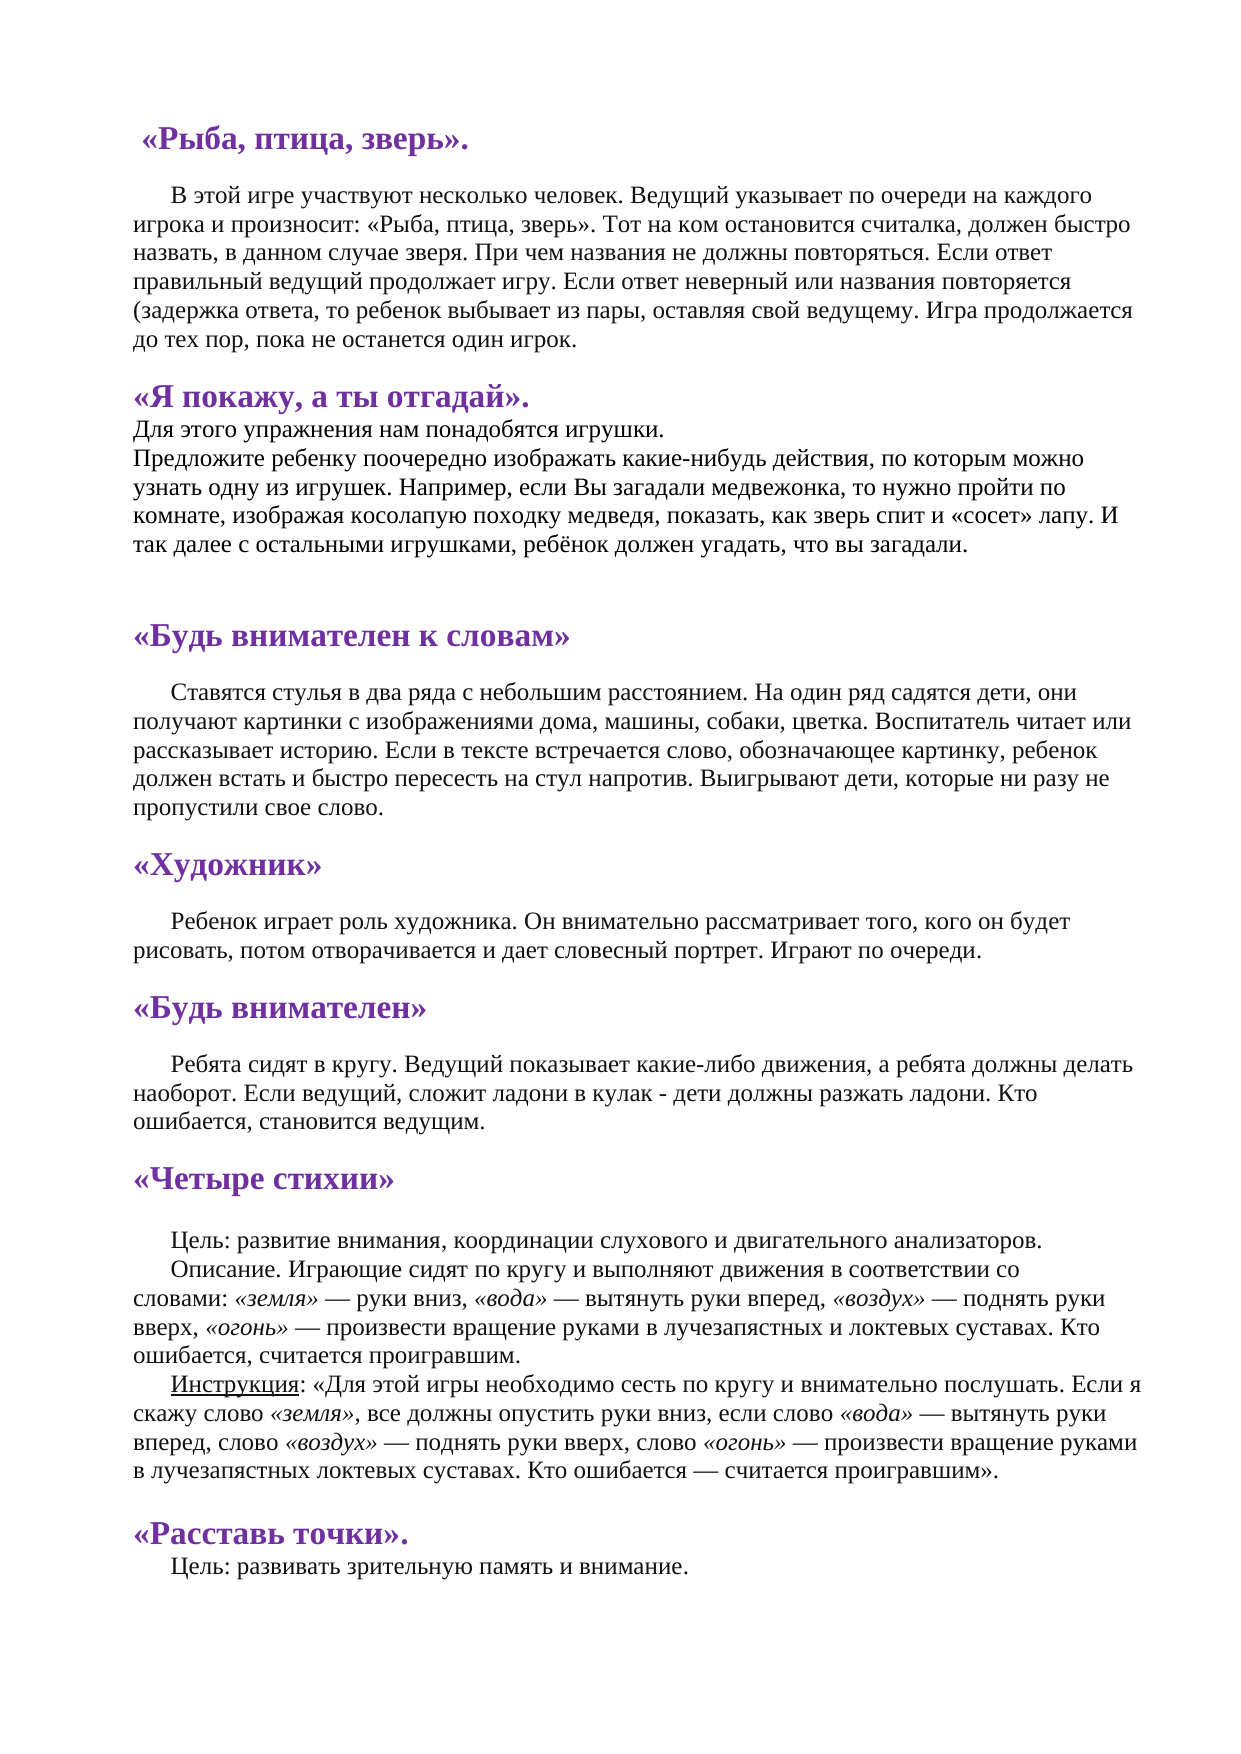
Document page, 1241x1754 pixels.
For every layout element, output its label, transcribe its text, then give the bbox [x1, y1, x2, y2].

text Инструкция: «Для этой игры необходимо сесть по кругу и внимательно послушать. Если я скажу слово «земля», все должны опустить руки вниз, если слово «вода» — вытянуть руки вперед, слово «воздух» — поднять руки вверх, слово «огонь» — произвести вращение руками в лучезапястных локтевых суставах. Кто ошибается — считается проигравшим». [133, 1369, 1152, 1484]
text Цель: развивать зрительную память и внимание. [133, 1551, 1152, 1580]
text «Будь внимателен» [133, 987, 1152, 1025]
text Предложите ребенку поочередно изображать какие-нибудь действия, по которым можно узнать одну из игрушек. Например, если Вы загадали медвежонка, то нужно пройти по комнате, изображая косолапую походку медведя, показать, как зверь спит и «сосет» лапу. И так далее с остальными игрушками, ребёнок должен угадать, что вы загадали. [133, 443, 1152, 558]
text «Будь внимателен к словам» [133, 615, 1152, 654]
text «Четыре стихии» [133, 1158, 1152, 1197]
text Ребята сидят в кругу. Ведущий показывает какие-либо движения, а ребята должны делать наоборот. Если ведущий, сложит ладони в кулак - дети должны разжать ладони. Кто ошибается, становится ведущим. [133, 1049, 1152, 1135]
text Для этого упражнения нам понадобятся игрушки. [133, 414, 1152, 443]
text Цель: развитие внимания, координации слухового и двигательного анализаторов. [133, 1226, 1152, 1254]
text Ставятся стулья в два ряда с небольшим расстоянием. На один ряд садятся дети, они получают картинки с изображениями дома, машины, собаки, цветка. Воспитатель читает или рассказывает историю. Если в тексте встречается слово, обозначающее картинку, ребенок должен встать и быстро пересесть на стул напротив. Выигрывают дети, которые ни разу не пропустили свое слово. [133, 677, 1152, 821]
text «Художник» [133, 844, 1152, 883]
text «Расставь точки». [133, 1513, 1152, 1551]
text «Рыба, птица, зверь». [133, 118, 1152, 156]
text «Я покажу, а ты отгадай». [133, 376, 1152, 414]
text В этой игре участвуют несколько человек. Ведущий указывает по очереди на каждого игрока и произносит: «Рыба, птица, зверь». Тот на ком остановится считалка, должен быстро назвать, в данном случае зверя. При чем названия не должны повторяться. Если ответ правильный ведущий продолжает игру. Если ответ неверный или названия повторяется (задержка ответа, то ребенок выбывает из пары, оставляя свой ведущему. Игра продолжается до тех пор, пока не останется один игрок. [133, 180, 1152, 352]
text Ребенок играет роль художника. Он внимательно рассматривает того, кого он будет рисовать, потом отворачивается и дает словесный портрет. Играют по очереди. [133, 906, 1152, 964]
text Описание. Играющие сидят по кругу и выполняют движения в соответствии со словами: «земля» — руки вниз, «вода» — вытянуть руки вперед, «воздух» — поднять руки вверх, «огонь» — произвести вращение руками в лучезапястных и локтевых суставах. Кто ошибается, считается проигравшим. [133, 1254, 1152, 1369]
